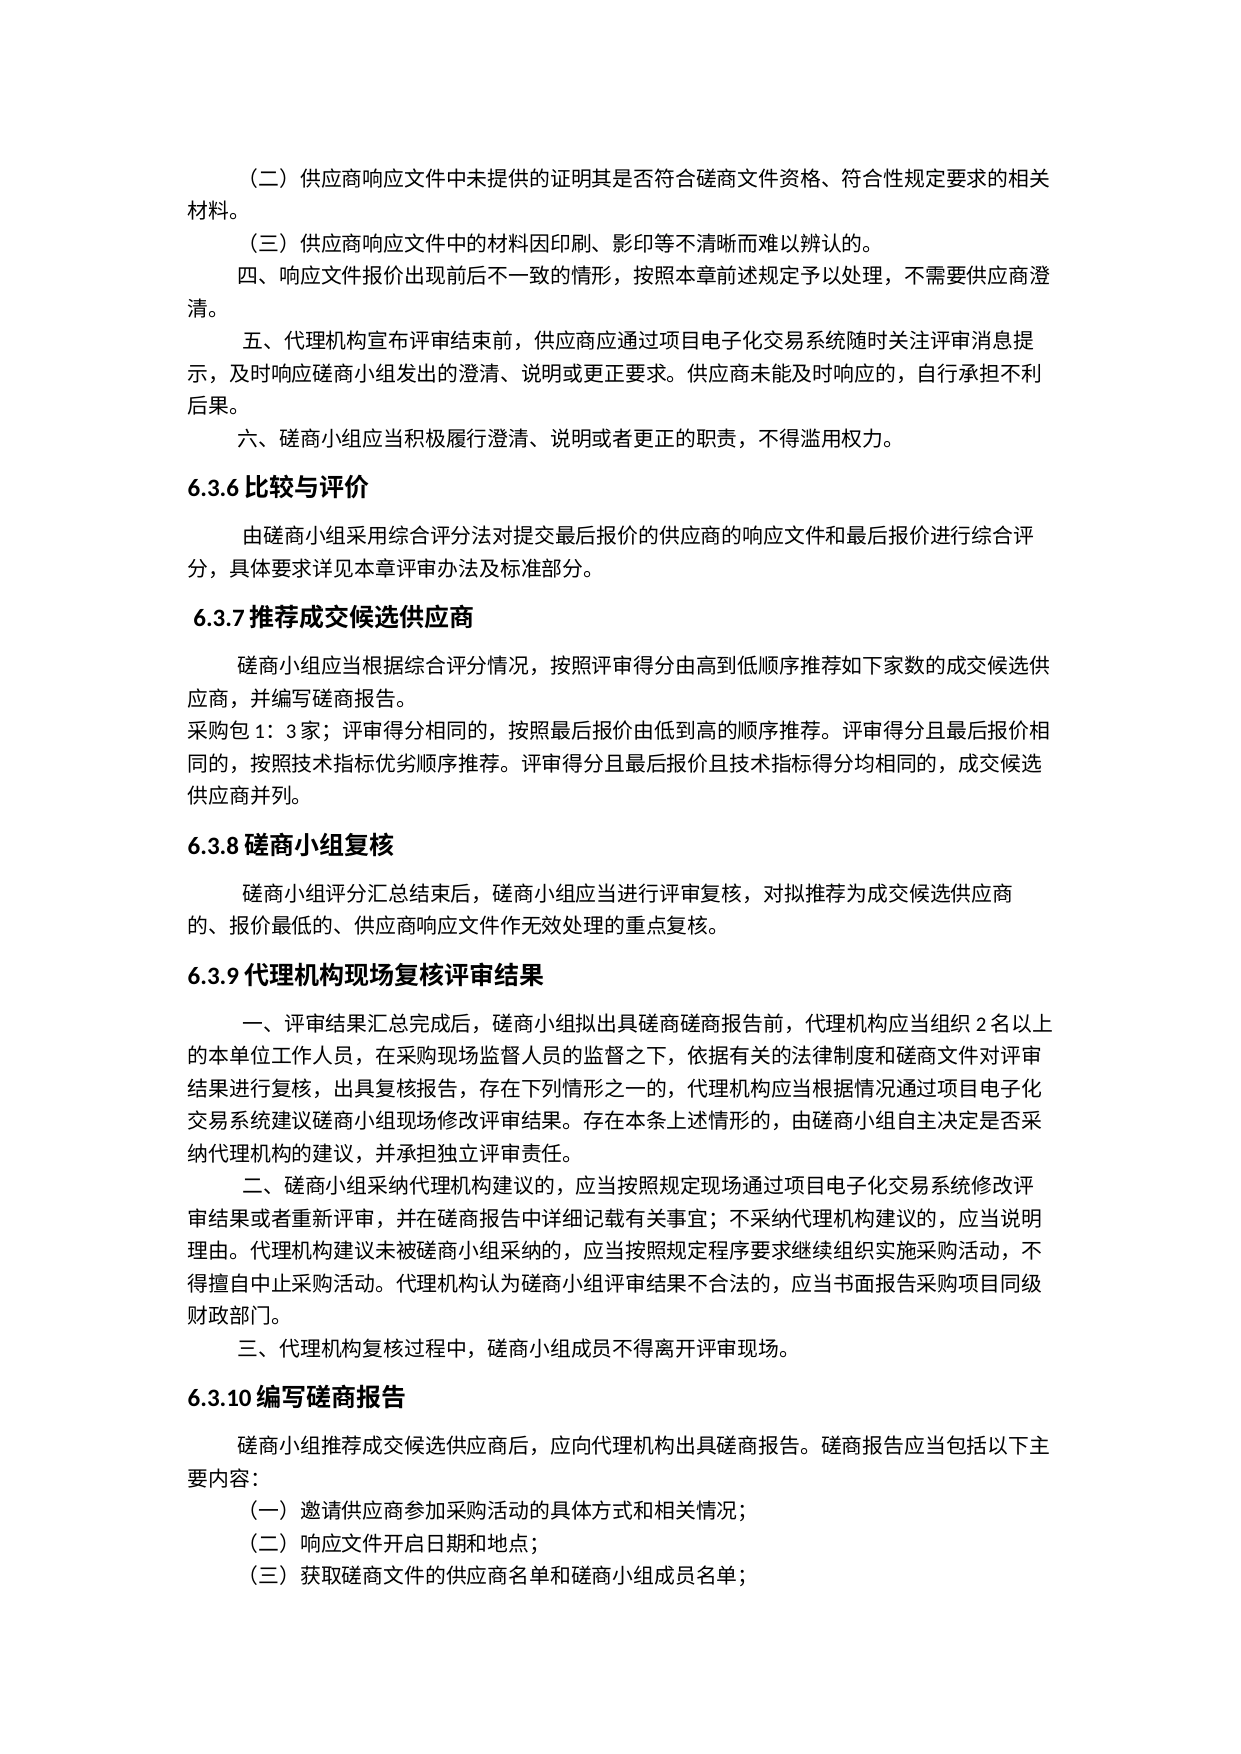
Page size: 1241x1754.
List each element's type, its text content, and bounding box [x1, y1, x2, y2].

text （三）获取磋商文件的供应商名单和磋商小组成员名单； [187, 1559, 1053, 1592]
text 磋商小组评分汇总结束后，磋商小组应当进行评审复核，对拟推荐为成交候选供应商的、报价最低的、供应商响应文件作无效处理的重点复核。 [187, 877, 1053, 942]
text 磋商小组推荐成交候选供应商后，应向代理机构出具磋商报告。磋商报告应当包括以下主要内容： [187, 1429, 1053, 1494]
text 由磋商小组采用综合评分法对提交最后报价的供应商的响应文件和最后报价进行综合评分，具体要求详见本章评审办法及标准部分。 [187, 519, 1053, 584]
text （二）供应商响应文件中未提供的证明其是否符合磋商文件资格、符合性规定要求的相关材料。 [187, 162, 1053, 227]
text 6.3.8磋商小组复核 [187, 812, 1053, 877]
text 三、代理机构复核过程中，磋商小组成员不得离开评审现场。 [187, 1332, 1053, 1364]
text 6.3.6比较与评价 [187, 454, 1053, 519]
text 四、响应文件报价出现前后不一致的情形，按照本章前述规定予以处理，不需要供应商澄清。 [187, 259, 1053, 324]
text 二、磋商小组采纳代理机构建议的，应当按照规定现场通过项目电子化交易系统修改评审结果或者重新评审，并在磋商报告中详细记载有关事宜；不采纳代理机构建议的，应当说明理由。代理机构建议未被磋商小组采纳的，应当按照规定程序要求继续组织实施采购活动，不得擅自中止采购活动。代理机构认为磋商小组评审结果不合法的，应当书面报告采购项目同级财政部门。 [187, 1169, 1053, 1332]
text （二）响应文件开启日期和地点； [187, 1527, 1053, 1559]
text 6.3.10编写磋商报告 [187, 1364, 1053, 1429]
text （一）邀请供应商参加采购活动的具体方式和相关情况； [187, 1494, 1053, 1527]
text （三）供应商响应文件中的材料因印刷、影印等不清晰而难以辨认的。 [187, 227, 1053, 259]
text 六、磋商小组应当积极履行澄清、说明或者更正的职责，不得滥用权力。 [187, 422, 1053, 454]
text 磋商小组应当根据综合评分情况，按照评审得分由高到低顺序推荐如下家数的成交候选供应商，并编写磋商报告。 [187, 649, 1053, 714]
text 采购包1：3家；评审得分相同的，按照最后报价由低到高的顺序推荐。评审得分且最后报价相同的，按照技术指标优劣顺序推荐。评审得分且最后报价且技术指标得分均相同的，成交候选供应商并列。 [187, 714, 1053, 812]
text 6.3.9代理机构现场复核评审结果 [187, 942, 1053, 1007]
text 6.3.7推荐成交候选供应商 [187, 584, 1053, 649]
text 一、评审结果汇总完成后，磋商小组拟出具磋商磋商报告前，代理机构应当组织2名以上的本单位工作人员，在采购现场监督人员的监督之下，依据有关的法律制度和磋商文件对评审结果进行复核，出具复核报告，存在下列情形之一的，代理机构应当根据情况通过项目电子化交易系统建议磋商小组现场修改评审结果。存在本条上述情形的，由磋商小组自主决定是否采纳代理机构的建议，并承担独立评审责任。 [187, 1007, 1053, 1169]
text 五、代理机构宣布评审结束前，供应商应通过项目电子化交易系统随时关注评审消息提示，及时响应磋商小组发出的澄清、说明或更正要求。供应商未能及时响应的，自行承担不利后果。 [187, 324, 1053, 422]
